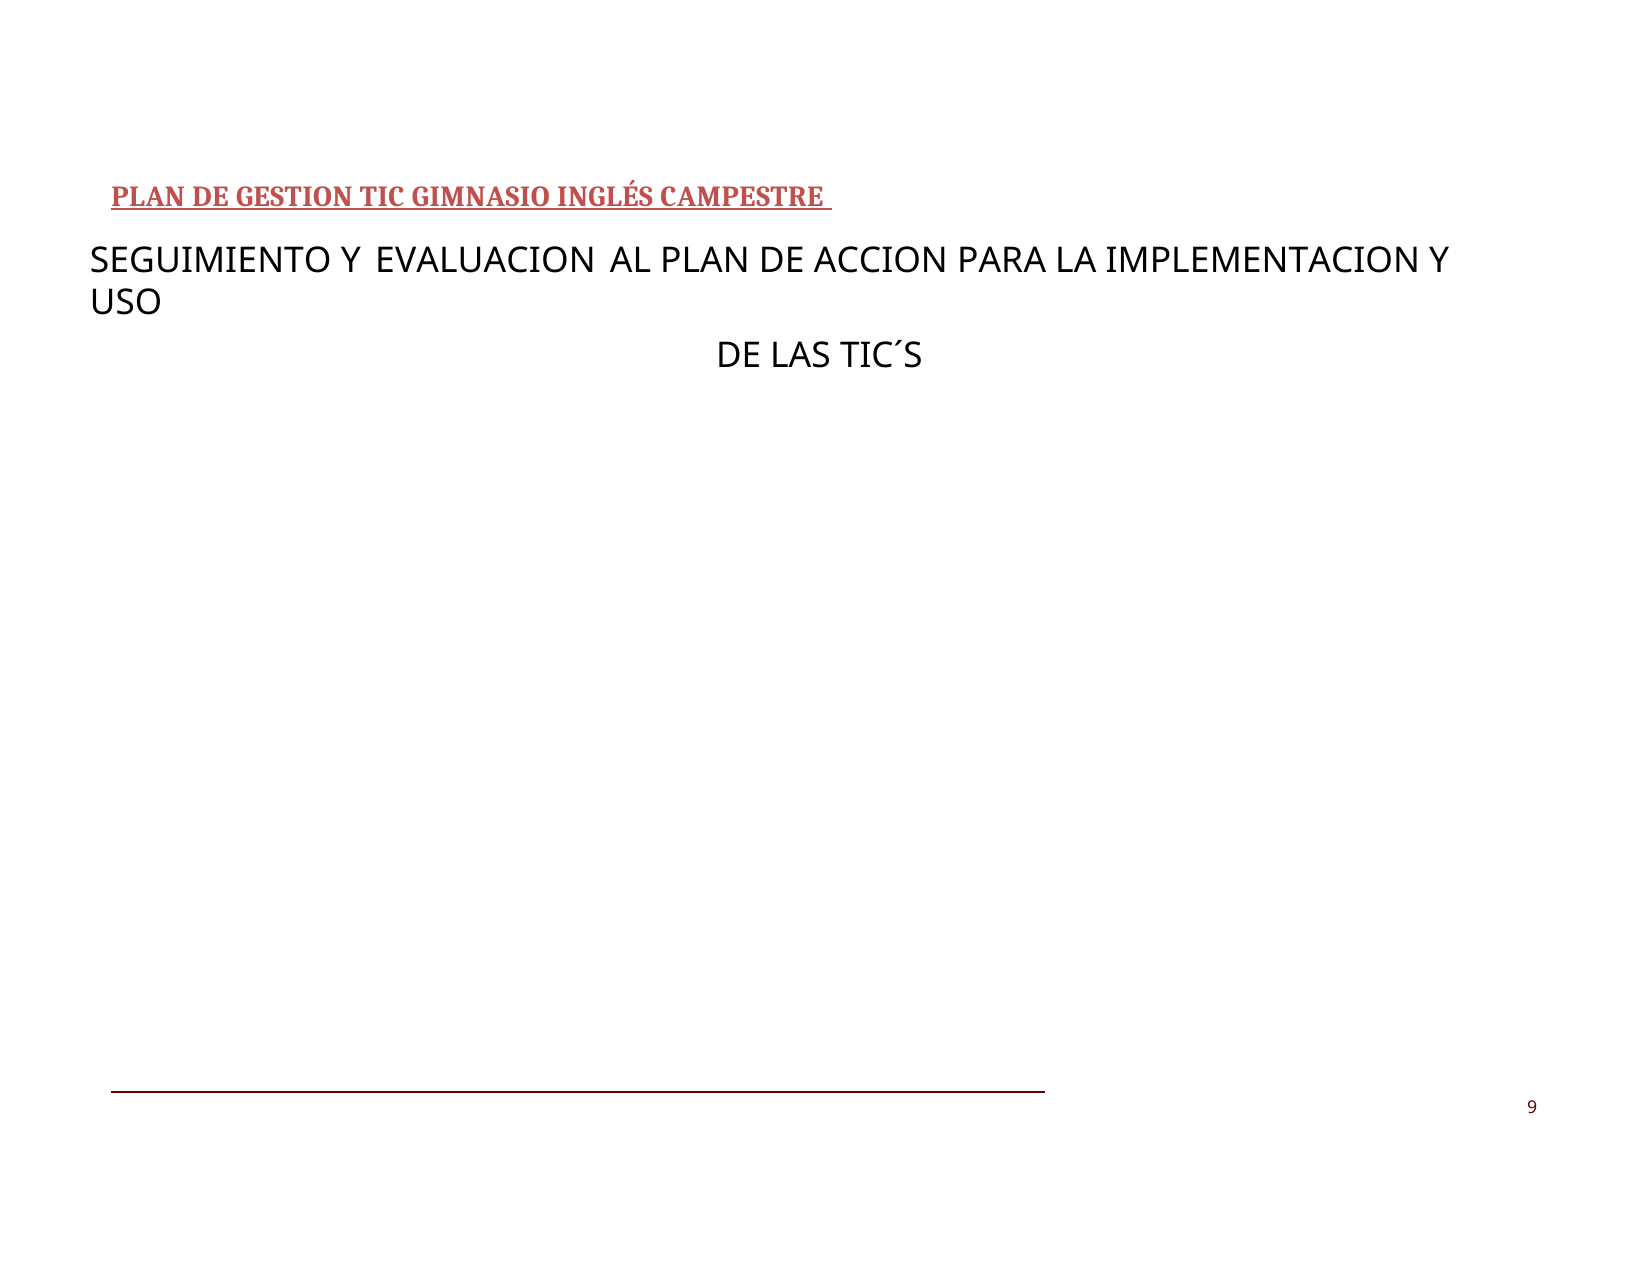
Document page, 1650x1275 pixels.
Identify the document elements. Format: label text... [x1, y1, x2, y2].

text SEGUIMIENTO Y EVALUACION AL PLAN DE ACCION PARA LA IMPLEMENTACION Y USO [89, 238, 1512, 322]
text DE LAS TIC´S [712, 329, 926, 377]
